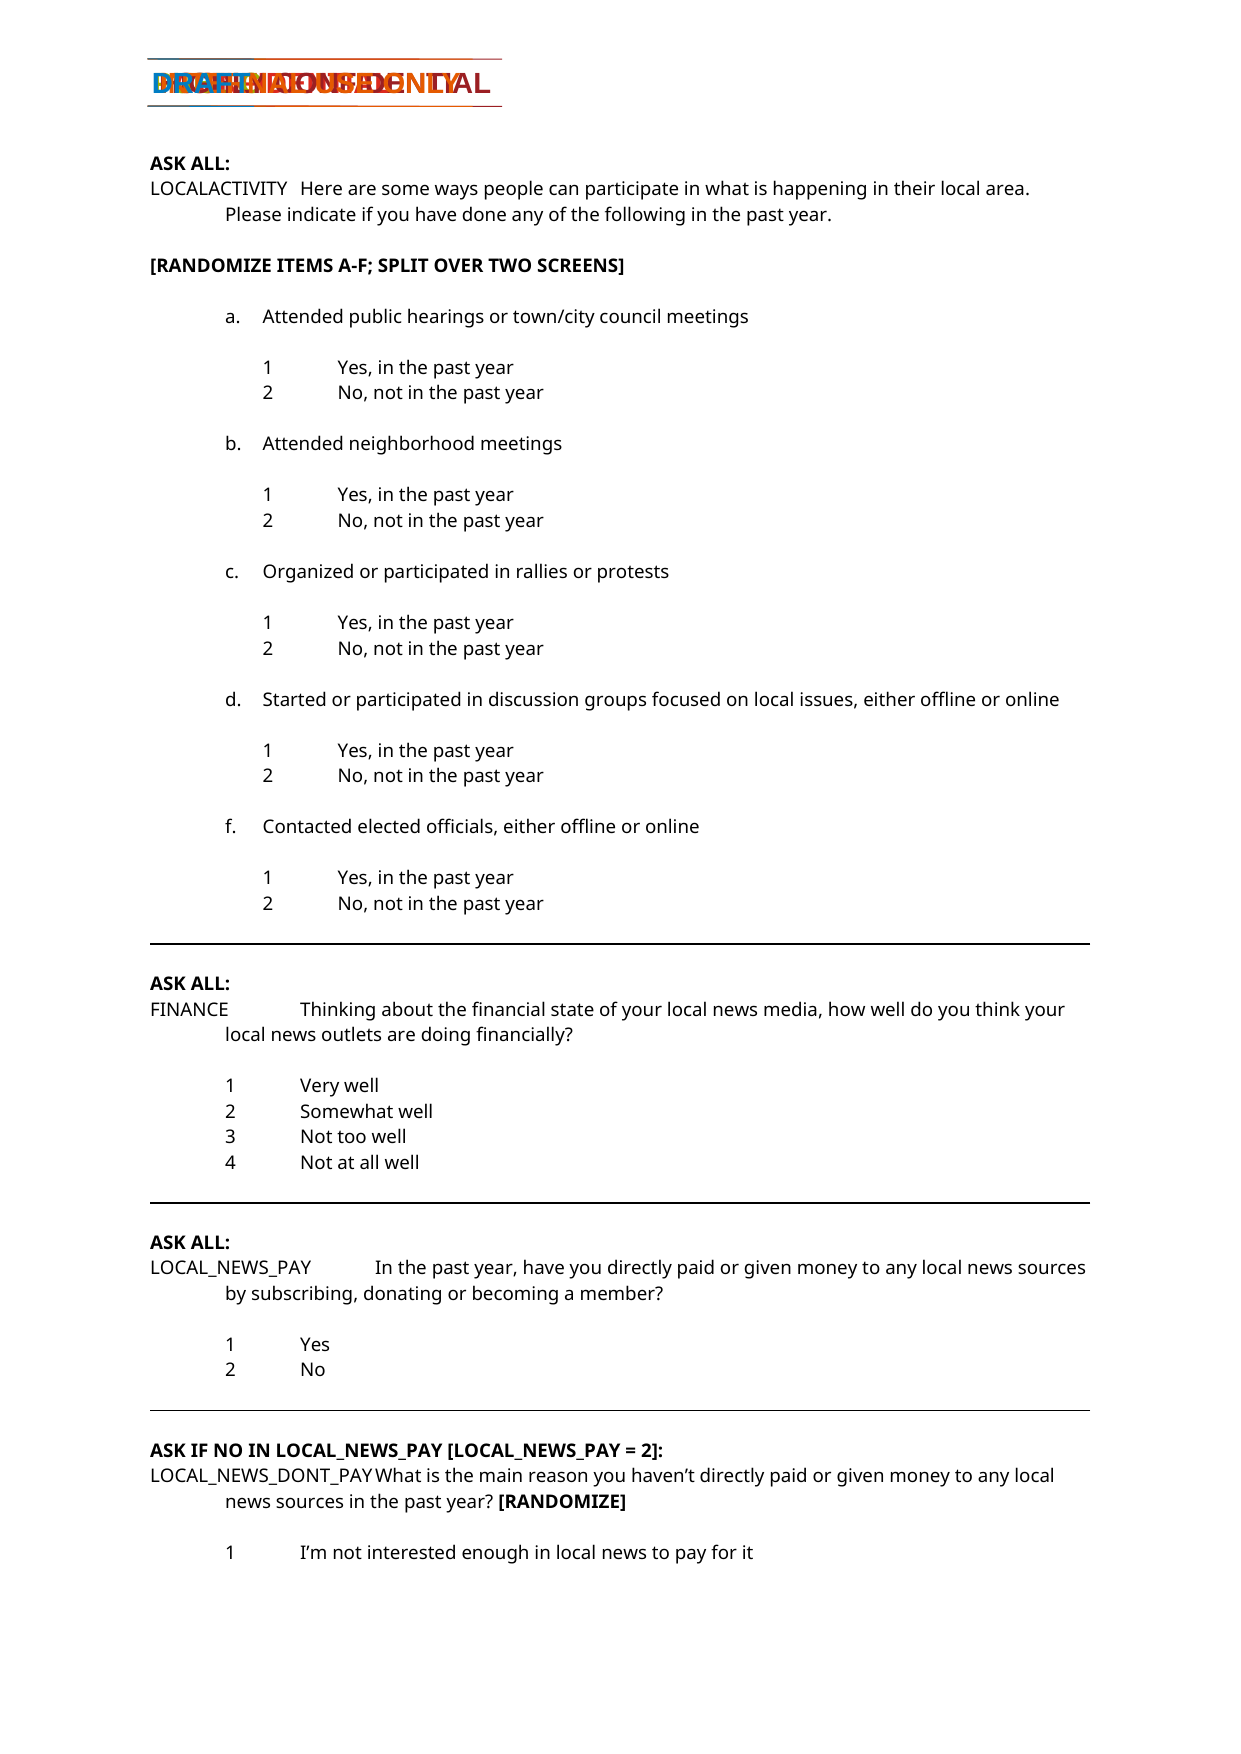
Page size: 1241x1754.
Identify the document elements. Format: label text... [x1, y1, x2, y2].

list No, not in the past year [262, 380, 1090, 405]
list Contacted elected officials, either offline or online [225, 813, 1090, 839]
text LOCALACTIVITY Here are some ways people can participate in what is happening in their local area. Please indicate if you have done any of the following in the past year. [150, 176, 1090, 227]
list No, not in the past year [262, 635, 1090, 660]
list I’m not interested enough in local news to pay for it [225, 1539, 1090, 1564]
text ASK ALL: [150, 150, 1090, 176]
list No, not in the past year [262, 762, 1090, 788]
list Attended neighborhood meetings [225, 431, 1090, 456]
list Organized or participated in rallies or protests [225, 558, 1090, 584]
text ASK ALL: [150, 970, 1090, 996]
list Started or participated in discussion groups focused on local issues, either offline or online [225, 686, 1090, 711]
list Attended public hearings or town/city council meetings [225, 303, 1090, 329]
list Yes, in the past year [262, 864, 1090, 890]
list Yes [225, 1331, 1090, 1357]
list No, not in the past year [262, 507, 1090, 533]
text LOCAL_NEWS_DONT_PAY What is the main reason you haven’t directly paid or given money to any local news sources in the past year? [RANDOMIZE] [150, 1462, 1090, 1513]
list Yes, in the past year [262, 737, 1090, 762]
list Yes, in the past year [262, 354, 1090, 380]
list Not at all well [225, 1149, 1090, 1174]
text ASK IF NO IN LOCAL_NEWS_PAY [LOCAL_NEWS_PAY = 2]: [150, 1437, 1090, 1462]
list Not too well [225, 1123, 1090, 1149]
text LOCAL_NEWS_PAY In the past year, have you directly paid or given money to any local news sources by subscribing, donating or becoming a member? [150, 1255, 1090, 1306]
list No, not in the past year [262, 890, 1090, 916]
text [RANDOMIZE ITEMS A-F; SPLIT OVER TWO SCREENS] [150, 252, 1090, 278]
list Yes, in the past year [262, 609, 1090, 635]
text ASK ALL: [150, 1229, 1090, 1255]
list Yes, in the past year [262, 482, 1090, 507]
list Somewhat well [225, 1098, 1090, 1123]
text FINANCE Thinking about the financial state of your local news media, how well do you think your local news outlets are doing financially? [150, 996, 1090, 1047]
list No [225, 1357, 1090, 1382]
list Very well [225, 1072, 1090, 1098]
